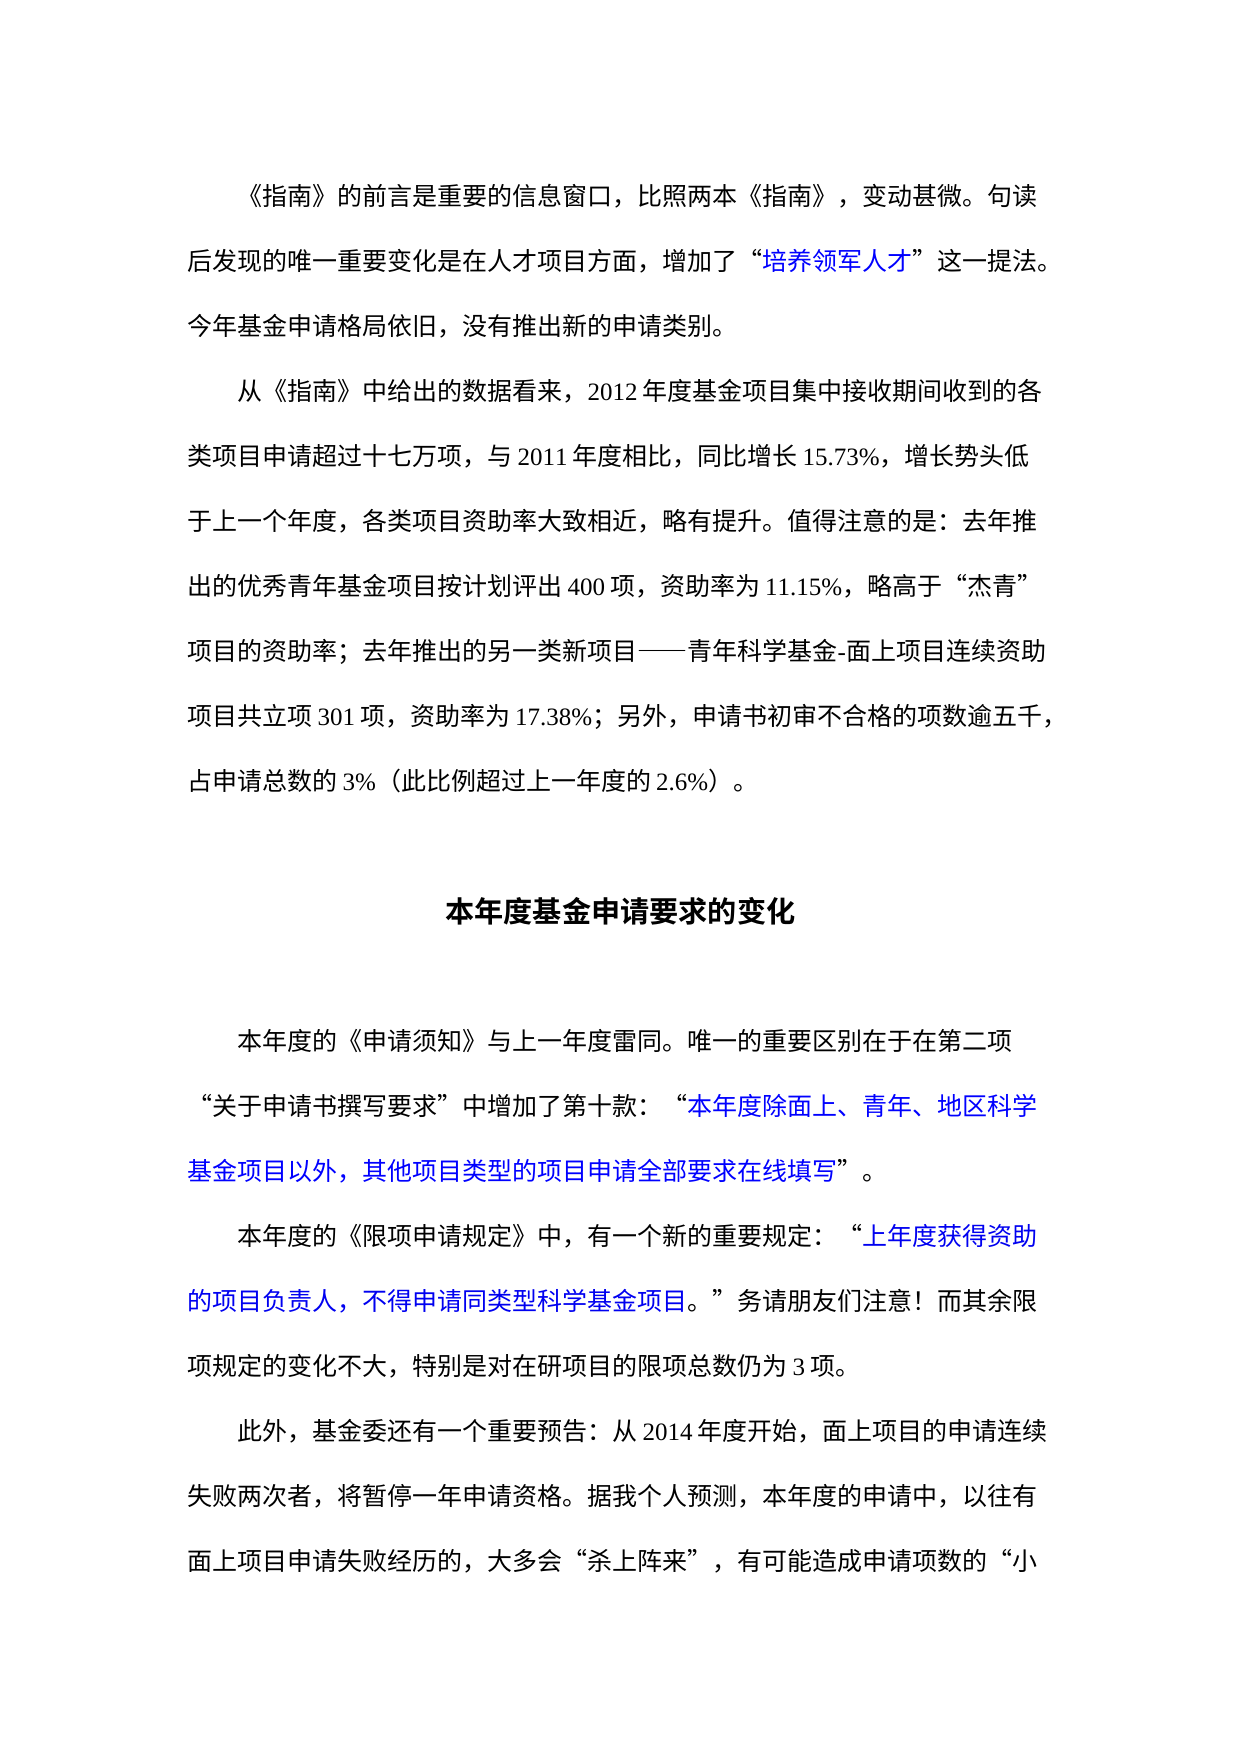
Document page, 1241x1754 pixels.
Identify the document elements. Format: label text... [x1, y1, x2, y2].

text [187, 1397, 1053, 1592]
text 本年度的《限项申请规定》中，有一个新的重要规定：“上年度获得资助的项目负责人，不得申请同类型科学基金项目。”务请朋友们注意！而其余限项规定的变化不大，特别是对在研项目的限项总数仍为3项。 [187, 1202, 1053, 1397]
text 本年度基金申请要求的变化 [187, 877, 1053, 942]
text 从《指南》中给出的数据看来，2012年度基金项目集中接收期间收到的各类项目申请超过十七万项，与2011年度相比，同比增长15.73%，增长势头低于上一个年度，各类项目资助率大致相近，略有提升。值得注意的是：去年推出的优秀青年基金项目按计划评出400项，资助率为11.15%，略高于“杰青”项目的资助率；去年推出的另一类新项目——青年科学基金-面上项目连续资助项目共立项301项，资助率为17.38%；另外，申请书初审不合格的项数逾五千，占申请总数的3%（此比例超过上一年度的2.6%）。 [187, 357, 1053, 812]
text 本年度的《申请须知》与上一年度雷同。唯一的重要区别在于在第二项“关于申请书撰写要求”中增加了第十款：“本年度除面上、青年、地区科学基金项目以外，其他项目类型的项目申请全部要求在线填写”。 [187, 1007, 1053, 1202]
text 《指南》的前言是重要的信息窗口，比照两本《指南》，变动甚微。句读后发现的唯一重要变化是在人才项目方面，增加了“培养领军人才”这一提法。今年基金申请格局依旧，没有推出新的申请类别。 [187, 162, 1053, 357]
